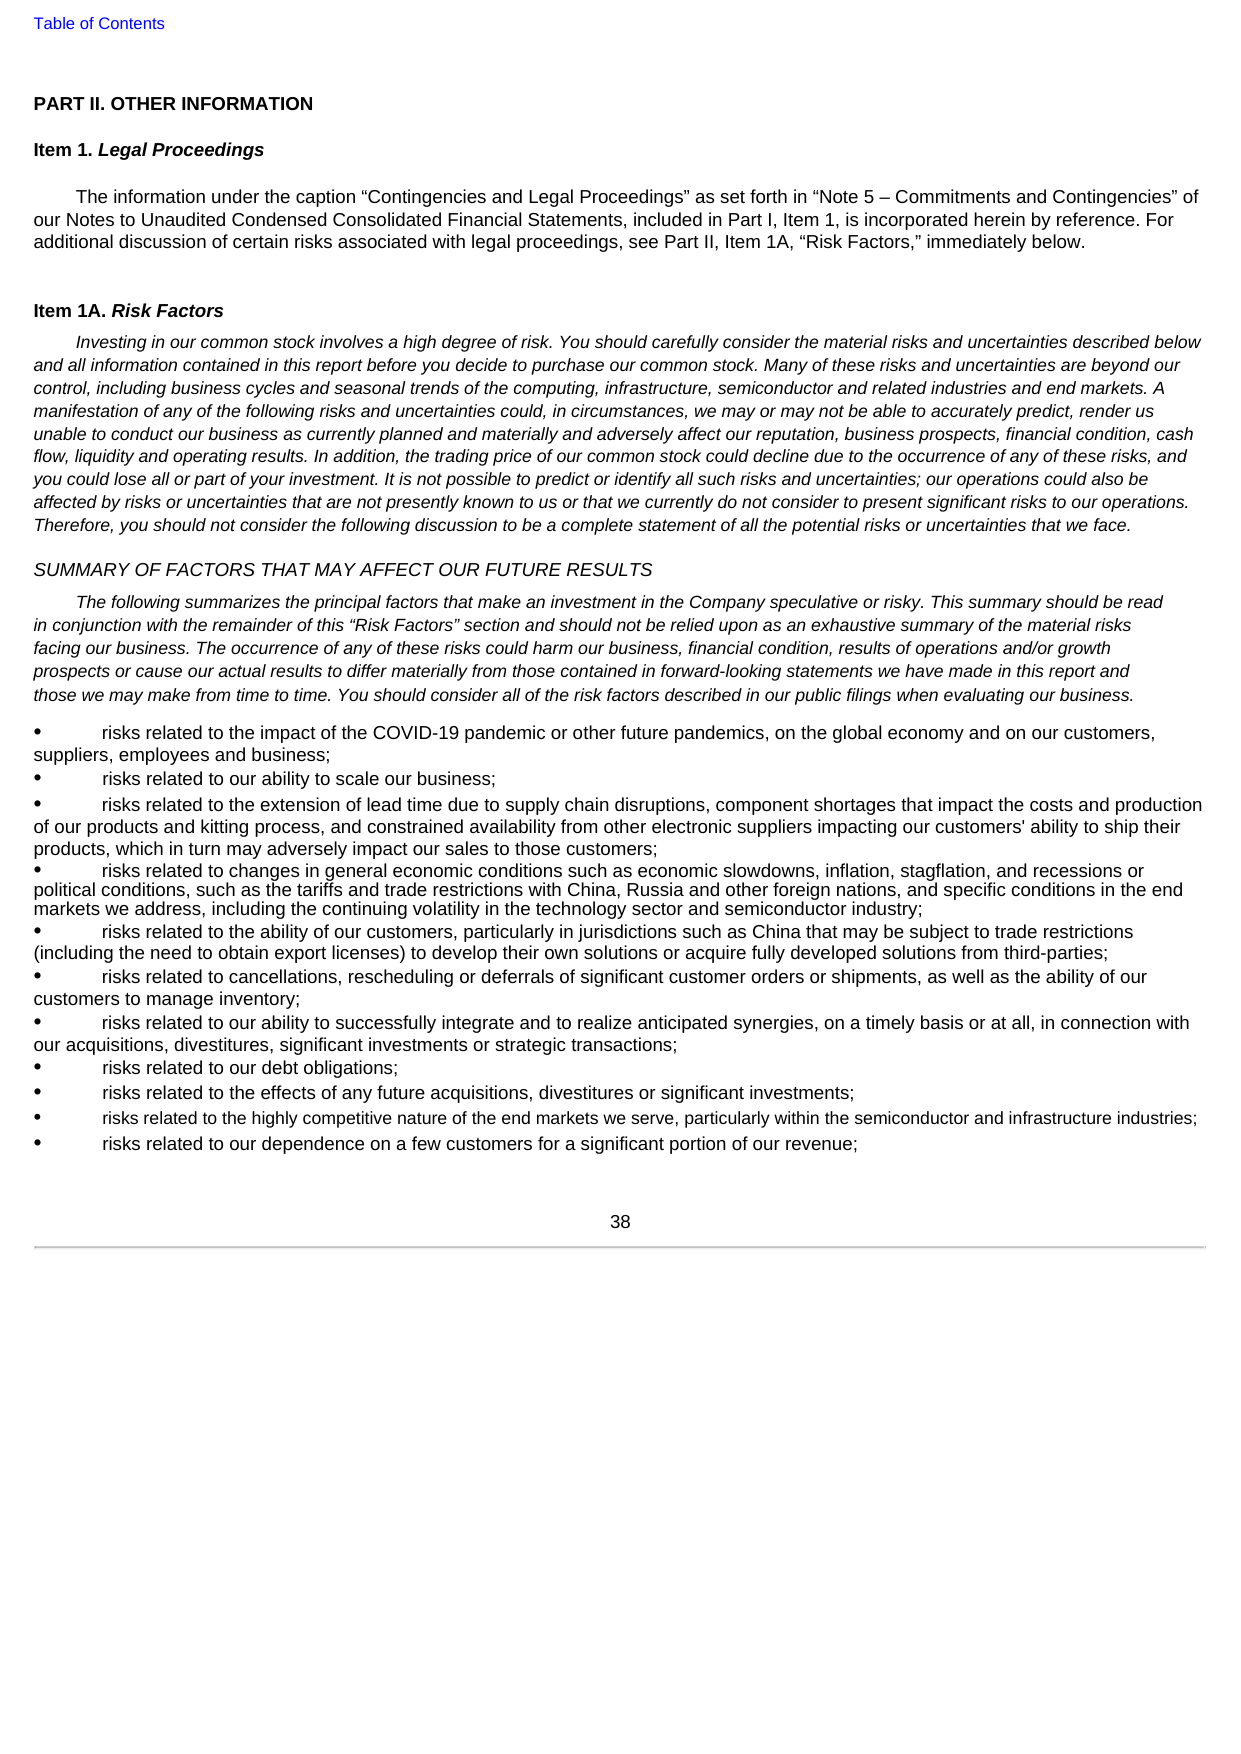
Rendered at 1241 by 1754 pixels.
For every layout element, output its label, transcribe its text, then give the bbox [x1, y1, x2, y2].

list risks related to our ability to successfully integrate and to realize anticipated synergies, on a timely basis or at all, in connection with our acquisitions, divestitures, significant investments or strategic transactions; [33, 1009, 1203, 1056]
list risks related to changes in general economic conditions such as economic slowdowns, inflation, stagflation, and recessions or political conditions, such as the tariffs and trade restrictions with China, Russia and other foreign nations, and specific conditions in the end markets we address, including the continuing volatility in the technology sector and semiconductor industry; [33, 859, 1203, 919]
list risks related to our ability to scale our business; [33, 765, 1203, 790]
list risks related to our dependence on a few customers for a significant portion of our revenue; [33, 1131, 1203, 1155]
list risks related to the effects of any future acquisitions, divestitures or significant investments; [33, 1080, 1203, 1104]
list risks related to the highly competitive nature of the end markets we serve, particularly within the semiconductor and infrastructure industries; [33, 1105, 1203, 1129]
text SUMMARY OF FACTORS THAT MAY AFFECT OUR FUTURE RESULTS [33, 559, 1203, 581]
text The following summarizes the principal factors that make an investment in the Company speculative or risky. This summary should be read in conjunction with the remainder of this “Risk Factors” section and should not be relied upon as an exhaustive summary of the material risks facing our business. The occurrence of any of these risks could harm our business, financial condition, results of operations and/or growth prospects or cause our actual results to differ materially from those contained in forward-looking statements we have made in this report and those we may make from time to time. You should consider all of the risk factors described in our public filings when evaluating our business. [33, 592, 1169, 705]
list risks related to the impact of the COVID-19 pandemic or other future pandemics, on the global economy and on our customers, suppliers, employees and business; [33, 719, 1203, 765]
list risks related to the extension of lead time due to supply chain disruptions, component shortages that impact the costs and production of our products and kitting process, and constrained availability from other electronic suppliers impacting our customers' ability to ship their products, which in turn may adversely impact our sales to those customers; [33, 791, 1203, 859]
text Table of Contents [33, 13, 1203, 33]
text 38 [33, 1211, 1207, 1232]
list risks related to our debt obligations; [33, 1056, 1203, 1079]
picture [32, 1244, 1207, 1251]
list risks related to the ability of our customers, particularly in jurisdictions such as China that may be subject to trade restrictions (including the need to obtain export licenses) to develop their own solutions or acquire fully developed solutions from third-parties; [33, 919, 1203, 964]
text PART II. OTHER INFORMATION [33, 93, 1203, 114]
text The information under the caption “Contingencies and Legal Proceedings” as set forth in “Note 5 – Commitments and Contingencies” of our Notes to Unaudited Condensed Consolidated Financial Statements, included in Part I, Item 1, is incorporated herein by reference. For additional discussion of certain risks associated with legal proceedings, see Part II, Item 1A, “Risk Factors,” immediately below. [33, 186, 1203, 252]
text Item 1. Legal Proceedings [33, 139, 1203, 161]
text Item 1A. Risk Factors [33, 299, 1203, 321]
list risks related to cancellations, rescheduling or deferrals of significant customer orders or shipments, as well as the ability of our customers to manage inventory; [33, 964, 1203, 1009]
text Investing in our common stock involves a high degree of risk. You should carefully consider the material risks and uncertainties described below and all information contained in this report before you decide to purchase our common stock. Many of these risks and uncertainties are beyond our control, including business cycles and seasonal trends of the computing, infrastructure, semiconductor and related industries and end markets. A manifestation of any of the following risks and uncertainties could, in circumstances, we may or may not be able to accurately predict, render us unable to conduct our business as currently planned and materially and adversely affect our reputation, business prospects, financial condition, cash flow, liquidity and operating results. In addition, the trading price of our common stock could decline due to the occurrence of any of these risks, and you could lose all or part of your investment. It is not possible to predict or identify all such risks and uncertainties; our operations could also be affected by risks or uncertainties that are not presently known to us or that we currently do not consider to present significant risks to our operations. Therefore, you should not consider the following discussion to be a complete statement of all the potential risks or uncertainties that we face. [33, 332, 1203, 535]
